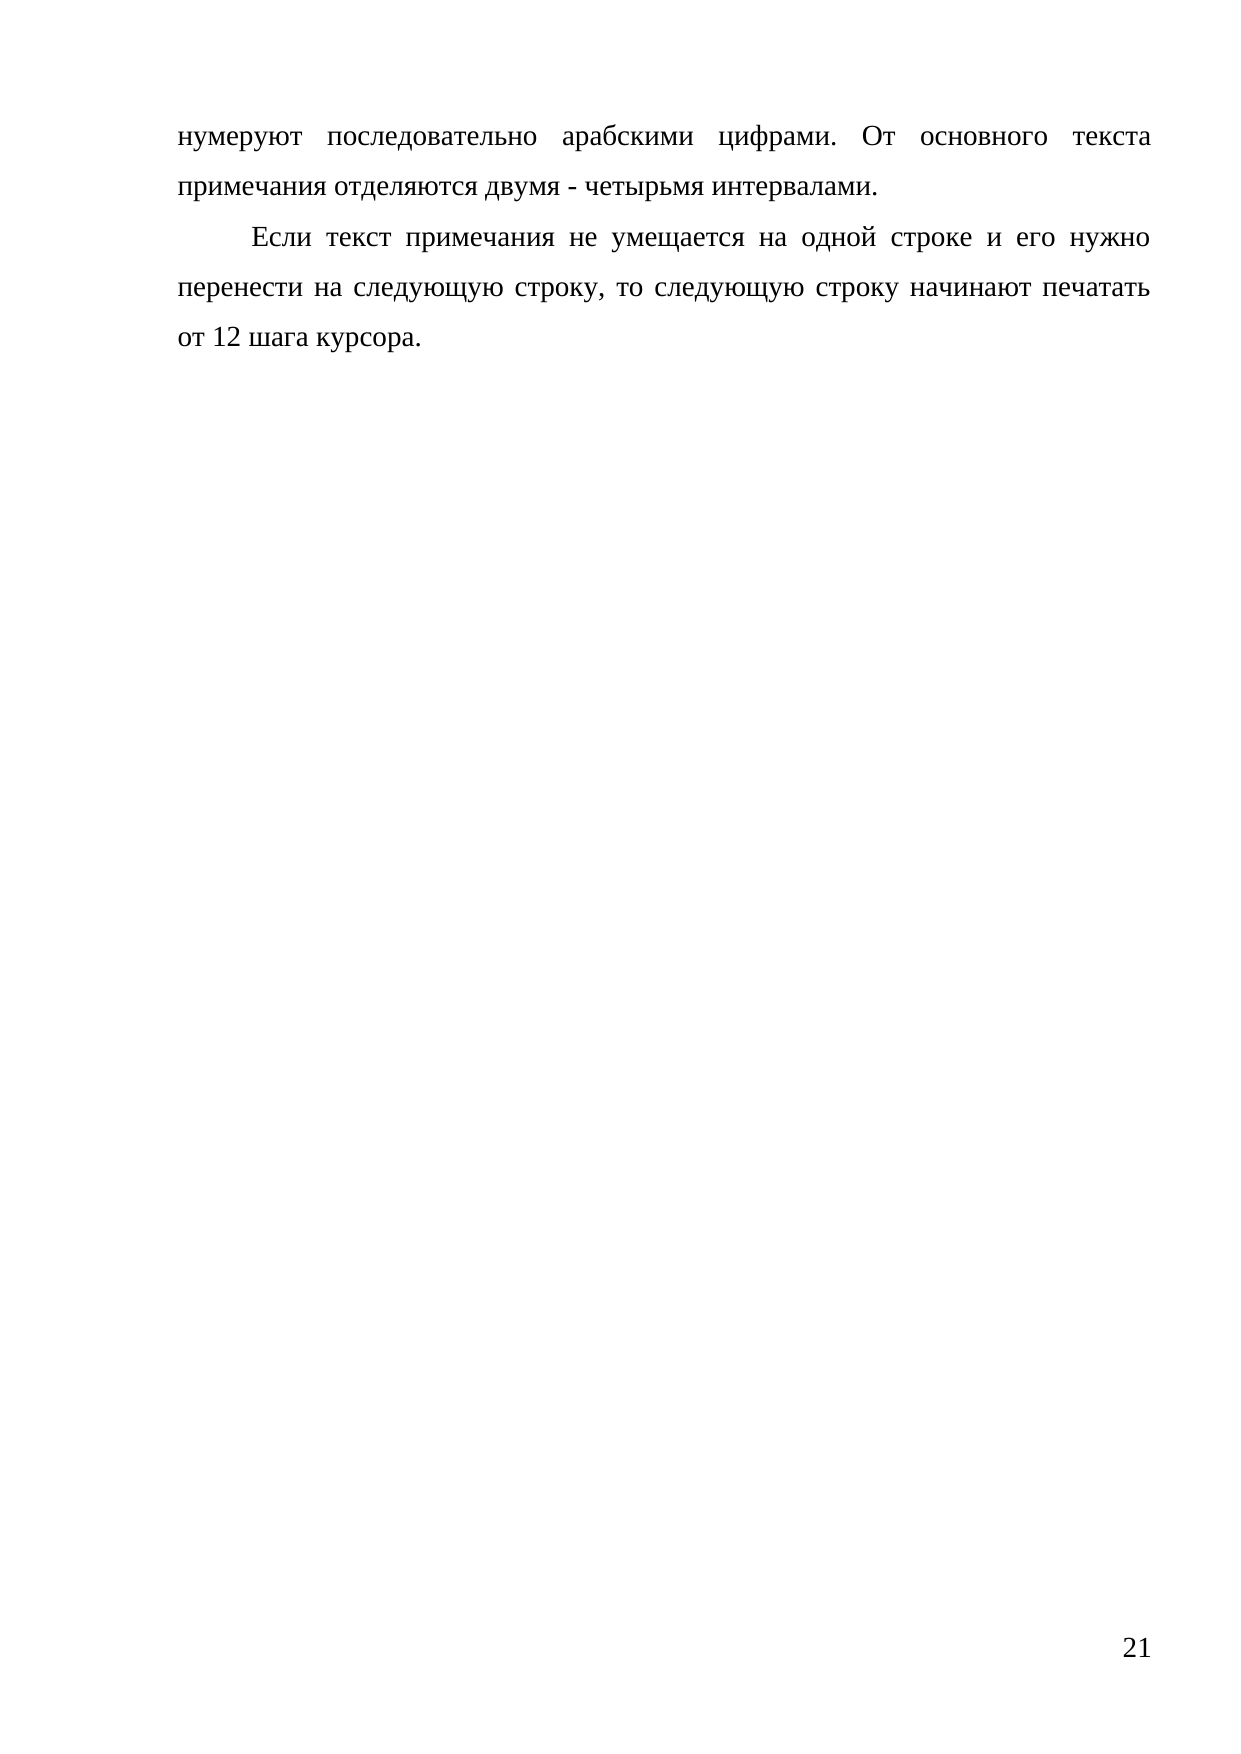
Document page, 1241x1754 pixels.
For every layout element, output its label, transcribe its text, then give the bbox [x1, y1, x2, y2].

text Если текст примечания не умещается на одной строке и его нужно перенести на следующую строку, то следующую строку начинают печатать от 12 шага курсора. [177, 219, 1152, 353]
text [177, 118, 1152, 202]
